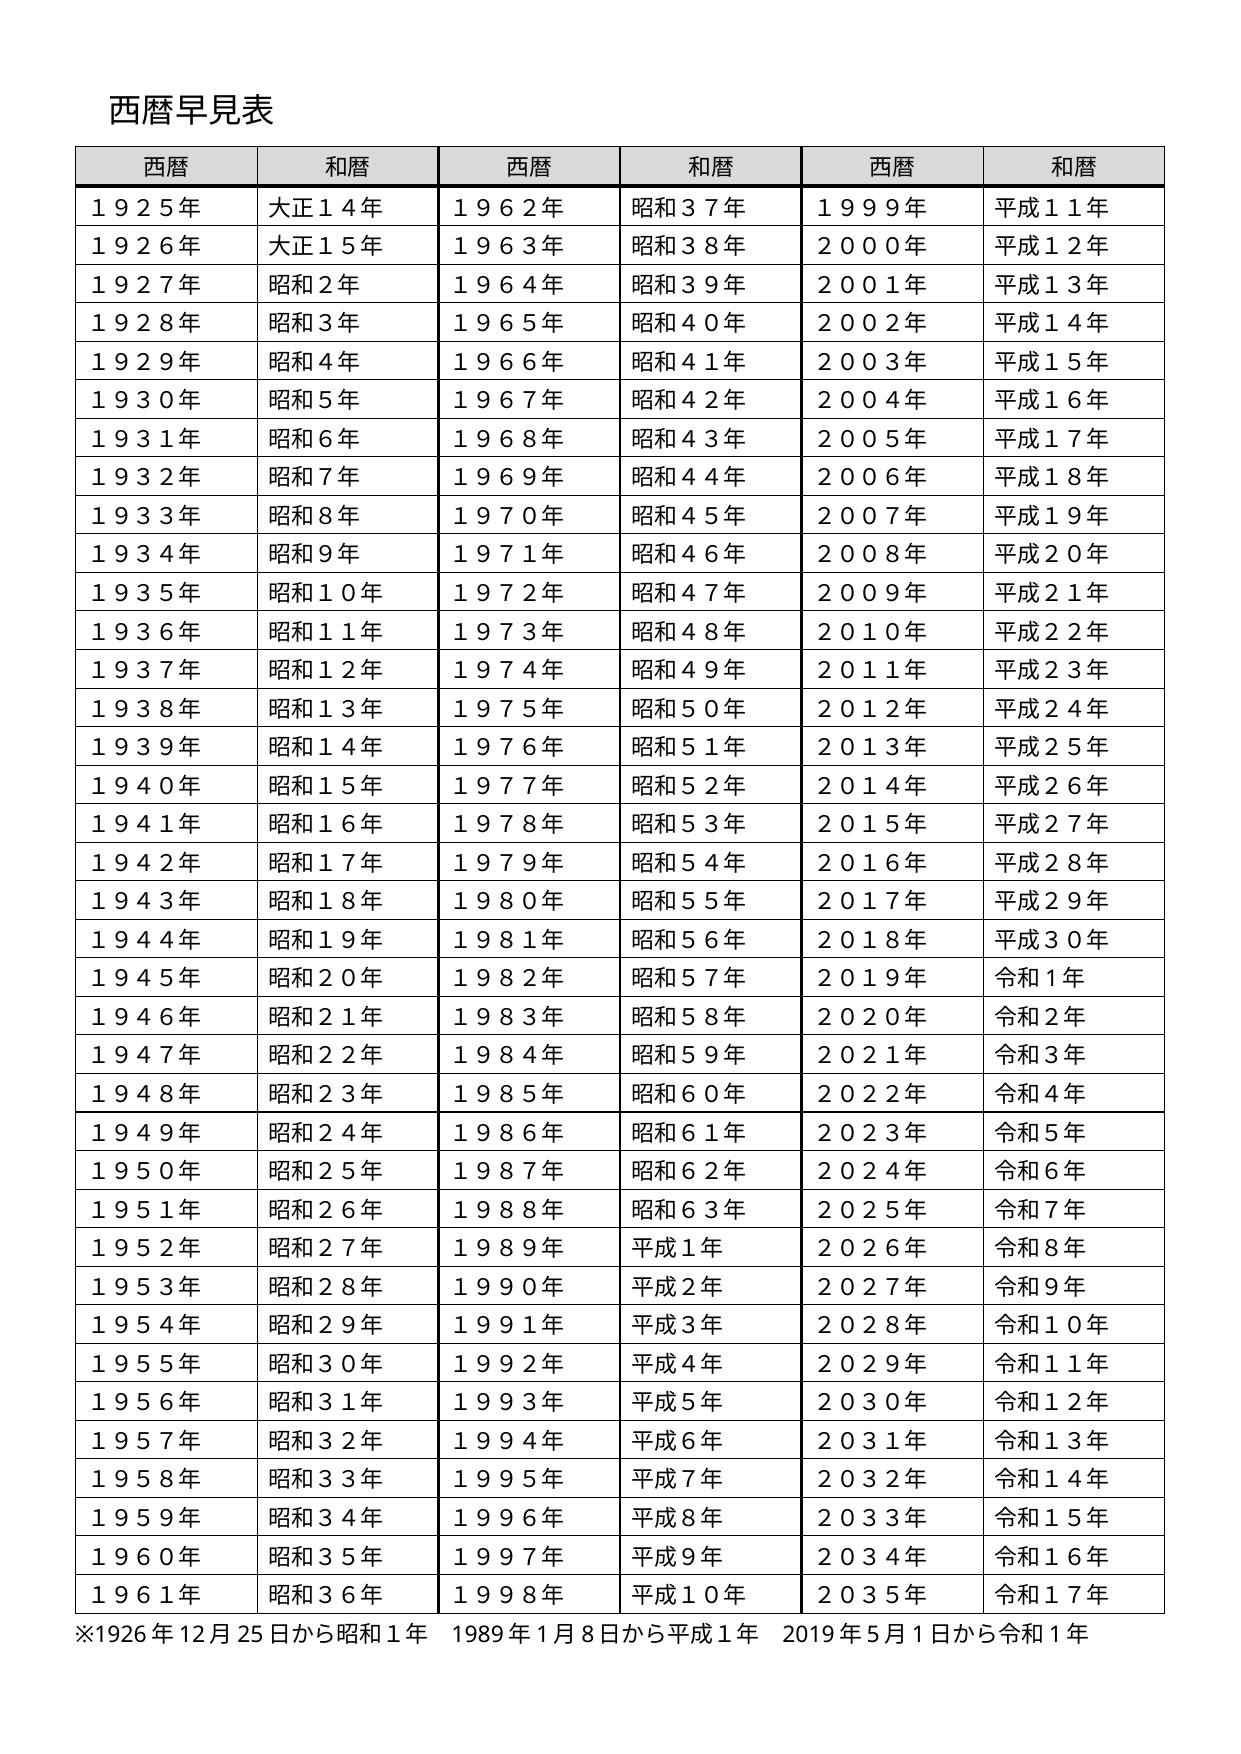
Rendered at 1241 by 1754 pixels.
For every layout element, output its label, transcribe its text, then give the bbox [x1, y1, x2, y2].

table_cell 昭和３１年 [258, 1382, 437, 1420]
table_cell １９２９年 [76, 342, 257, 379]
table_cell １９２５年 [76, 188, 257, 225]
table_cell １９６４年 [440, 265, 619, 302]
table_cell 昭和４６年 [621, 534, 800, 572]
table_cell １９３８年 [76, 689, 257, 726]
table_cell 昭和７年 [258, 457, 437, 495]
table_cell 平成２７年 [984, 804, 1164, 842]
table_cell １９４３年 [76, 881, 257, 919]
table_cell ２０２６年 [803, 1228, 983, 1266]
table_cell １９４０年 [76, 766, 257, 803]
table_cell 昭和４０年 [621, 303, 800, 341]
table_cell １９９８年 [440, 1575, 619, 1612]
table_cell ２０１６年 [803, 843, 983, 880]
table_cell １９６７年 [440, 380, 619, 418]
table_cell １９５１年 [76, 1190, 257, 1227]
table_cell 昭和２３年 [258, 1074, 437, 1111]
table_cell ２０２０年 [803, 997, 983, 1034]
table_cell ２０３４年 [803, 1536, 983, 1574]
table_cell １９３５年 [76, 573, 257, 610]
table_cell １９８１年 [440, 920, 619, 957]
table_cell １９３７年 [76, 650, 257, 687]
table_cell 昭和５２年 [621, 766, 800, 803]
table_cell １９５５年 [76, 1344, 257, 1381]
table_cell １９８４年 [440, 1035, 619, 1073]
table_cell 昭和１０年 [258, 573, 437, 610]
table_cell １９５６年 [76, 1382, 257, 1420]
table_cell 平成５年 [621, 1382, 800, 1420]
table_cell １９４２年 [76, 843, 257, 880]
table_cell 昭和２７年 [258, 1228, 437, 1266]
table_cell 昭和１１年 [258, 611, 437, 649]
table_cell １９６８年 [440, 419, 619, 456]
table_cell １９４６年 [76, 997, 257, 1034]
table_cell 平成２１年 [984, 573, 1164, 610]
table_cell ２００１年 [803, 265, 983, 302]
table_header 西暦 [440, 147, 619, 184]
table_cell 令和７年 [984, 1190, 1164, 1227]
table_cell ２００３年 [803, 342, 983, 379]
table_cell ２０１５年 [803, 804, 983, 842]
table_cell 平成２３年 [984, 650, 1164, 687]
table_cell 昭和２４年 [258, 1113, 437, 1150]
table_cell １９２７年 [76, 265, 257, 302]
table_cell ２００７年 [803, 496, 983, 533]
table_cell 平成１５年 [984, 342, 1164, 379]
table_cell 昭和５７年 [621, 958, 800, 996]
table_cell 昭和３７年 [621, 188, 800, 225]
table_header 和暦 [621, 147, 800, 184]
table_cell １９５７年 [76, 1421, 257, 1458]
table_cell 昭和５８年 [621, 997, 800, 1034]
table_cell ２０１１年 [803, 650, 983, 687]
table_cell ２０２７年 [803, 1267, 983, 1304]
table_cell 令和１３年 [984, 1421, 1164, 1458]
table_cell １９４９年 [76, 1113, 257, 1150]
table_cell １９４５年 [76, 958, 257, 996]
table_cell 昭和１２年 [258, 650, 437, 687]
table_cell 昭和５年 [258, 380, 437, 418]
table_cell ２０１３年 [803, 727, 983, 764]
table_cell １９３３年 [76, 496, 257, 533]
table_cell 令和１５年 [984, 1498, 1164, 1535]
table_cell １９５８年 [76, 1459, 257, 1497]
table_cell 昭和８年 [258, 496, 437, 533]
table_cell ２０１２年 [803, 689, 983, 726]
table_cell １９７９年 [440, 843, 619, 880]
table_cell 令和１２年 [984, 1382, 1164, 1420]
table_cell 平成６年 [621, 1421, 800, 1458]
table_cell 平成２６年 [984, 766, 1164, 803]
table_cell ２００２年 [803, 303, 983, 341]
table_cell 昭和４９年 [621, 650, 800, 687]
table_cell ２００６年 [803, 457, 983, 495]
table_cell 昭和２２年 [258, 1035, 437, 1073]
table_cell 昭和２１年 [258, 997, 437, 1034]
table_cell 昭和１６年 [258, 804, 437, 842]
table_cell ２０２１年 [803, 1035, 983, 1073]
table_cell １９６５年 [440, 303, 619, 341]
table_cell １９７６年 [440, 727, 619, 764]
table_cell 昭和２６年 [258, 1190, 437, 1227]
table_cell 昭和５３年 [621, 804, 800, 842]
table_cell 平成４年 [621, 1344, 800, 1381]
table_header 和暦 [984, 147, 1164, 184]
table_cell 昭和６２年 [621, 1151, 800, 1188]
table_cell １９３２年 [76, 457, 257, 495]
table_cell ２０２２年 [803, 1074, 983, 1111]
table_header 西暦 [803, 147, 983, 184]
table_cell １９９７年 [440, 1536, 619, 1574]
table_cell 平成１３年 [984, 265, 1164, 302]
table_cell ２００５年 [803, 419, 983, 456]
table_cell １９９５年 [440, 1459, 619, 1497]
table_cell 令和３年 [984, 1035, 1164, 1073]
table_cell １９３４年 [76, 534, 257, 572]
table_cell １９５０年 [76, 1151, 257, 1188]
table_cell １９７５年 [440, 689, 619, 726]
table_cell ２０１０年 [803, 611, 983, 649]
table_cell 平成３０年 [984, 920, 1164, 957]
table_cell 昭和６１年 [621, 1113, 800, 1150]
table_cell 平成１年 [621, 1228, 800, 1266]
table_cell 昭和３３年 [258, 1459, 437, 1497]
table_cell 令和５年 [984, 1113, 1164, 1150]
table_cell １９６１年 [76, 1575, 257, 1612]
table_cell １９９１年 [440, 1305, 619, 1343]
table_cell 昭和３９年 [621, 265, 800, 302]
table_cell 昭和５０年 [621, 689, 800, 726]
table_cell 昭和５６年 [621, 920, 800, 957]
table_cell 昭和６０年 [621, 1074, 800, 1111]
table_cell １９８５年 [440, 1074, 619, 1111]
table_cell １９７０年 [440, 496, 619, 533]
table_cell １９４４年 [76, 920, 257, 957]
table_cell 令和４年 [984, 1074, 1164, 1111]
table_cell １９７３年 [440, 611, 619, 649]
table_cell 昭和９年 [258, 534, 437, 572]
table_cell 令和１７年 [984, 1575, 1164, 1612]
table_cell 昭和１８年 [258, 881, 437, 919]
table_cell 令和２年 [984, 997, 1164, 1034]
table_cell 昭和２５年 [258, 1151, 437, 1188]
table_cell 平成１９年 [984, 496, 1164, 533]
table_header 西暦 [76, 147, 257, 184]
table_cell 平成１６年 [984, 380, 1164, 418]
table_cell 平成７年 [621, 1459, 800, 1497]
table_cell １９７４年 [440, 650, 619, 687]
table_cell 平成８年 [621, 1498, 800, 1535]
table_cell 令和１１年 [984, 1344, 1164, 1381]
table_cell 昭和５９年 [621, 1035, 800, 1073]
table_cell ２０１８年 [803, 920, 983, 957]
table_cell 昭和３４年 [258, 1498, 437, 1535]
table_header 和暦 [258, 147, 437, 184]
table_cell 昭和３年 [258, 303, 437, 341]
table_cell １９９２年 [440, 1344, 619, 1381]
table_cell 令和１６年 [984, 1536, 1164, 1574]
table_cell 平成２４年 [984, 689, 1164, 726]
table_cell 昭和２年 [258, 265, 437, 302]
table_cell 昭和１５年 [258, 766, 437, 803]
table_cell １９２６年 [76, 226, 257, 263]
table_cell ２０３０年 [803, 1382, 983, 1420]
table_cell １９６９年 [440, 457, 619, 495]
table_cell １９３６年 [76, 611, 257, 649]
table_cell 昭和４４年 [621, 457, 800, 495]
table_cell 昭和４３年 [621, 419, 800, 456]
table_cell 令和６年 [984, 1151, 1164, 1188]
table_cell 令和９年 [984, 1267, 1164, 1304]
table_cell ２０１４年 [803, 766, 983, 803]
table_cell １９９６年 [440, 1498, 619, 1535]
table_cell １９４８年 [76, 1074, 257, 1111]
table_cell 昭和２８年 [258, 1267, 437, 1304]
table_cell １９６６年 [440, 342, 619, 379]
table_cell 平成２９年 [984, 881, 1164, 919]
table_cell 大正１５年 [258, 226, 437, 263]
table_cell １９４１年 [76, 804, 257, 842]
table_cell 平成１８年 [984, 457, 1164, 495]
table_cell ２０２３年 [803, 1113, 983, 1150]
table_cell 昭和５５年 [621, 881, 800, 919]
table_cell 昭和４１年 [621, 342, 800, 379]
table_cell 平成１７年 [984, 419, 1164, 456]
table_cell 令和１４年 [984, 1459, 1164, 1497]
table_cell ２０１７年 [803, 881, 983, 919]
table_cell 昭和３０年 [258, 1344, 437, 1381]
table_cell １９８８年 [440, 1190, 619, 1227]
table_cell １９６０年 [76, 1536, 257, 1574]
table_cell １９７１年 [440, 534, 619, 572]
table_cell １９６２年 [440, 188, 619, 225]
table_cell 昭和４５年 [621, 496, 800, 533]
table_cell 令和１０年 [984, 1305, 1164, 1343]
table_cell ２０３３年 [803, 1498, 983, 1535]
table_cell 平成９年 [621, 1536, 800, 1574]
table_cell 令和1年 [984, 958, 1164, 996]
table_cell ２００４年 [803, 380, 983, 418]
table_cell １９４７年 [76, 1035, 257, 1073]
table_cell １９７８年 [440, 804, 619, 842]
table_cell １９８９年 [440, 1228, 619, 1266]
table_cell 平成２０年 [984, 534, 1164, 572]
table_cell ２０２４年 [803, 1151, 983, 1188]
table_cell 昭和４７年 [621, 573, 800, 610]
table_cell １９９３年 [440, 1382, 619, 1420]
table_cell 昭和３６年 [258, 1575, 437, 1612]
table_cell ２０３１年 [803, 1421, 983, 1458]
table_cell １９７２年 [440, 573, 619, 610]
table_cell １９５４年 [76, 1305, 257, 1343]
table_cell ２０３２年 [803, 1459, 983, 1497]
table_cell ２０２５年 [803, 1190, 983, 1227]
table_cell 昭和２０年 [258, 958, 437, 996]
table_cell 昭和３８年 [621, 226, 800, 263]
table_cell 平成２２年 [984, 611, 1164, 649]
text ※1926年12月25日から昭和１年 1989年1月8日から平成１年 2019年5月1日から令和1年 [75, 1614, 1165, 1651]
table_cell 平成２年 [621, 1267, 800, 1304]
table_cell 平成３年 [621, 1305, 800, 1343]
table_cell 昭和１３年 [258, 689, 437, 726]
table_cell 平成１２年 [984, 226, 1164, 263]
table_cell ２０１９年 [803, 958, 983, 996]
table_cell 平成２５年 [984, 727, 1164, 764]
table_cell １９８０年 [440, 881, 619, 919]
table_cell 昭和５１年 [621, 727, 800, 764]
table_cell 昭和１４年 [258, 727, 437, 764]
table_cell １９８６年 [440, 1113, 619, 1150]
table_cell 平成１１年 [984, 188, 1164, 225]
table_cell 昭和１７年 [258, 843, 437, 880]
table_cell ２０２８年 [803, 1305, 983, 1343]
table_cell 大正１４年 [258, 188, 437, 225]
table_cell １９５２年 [76, 1228, 257, 1266]
table_cell ２００８年 [803, 534, 983, 572]
table_cell １９９０年 [440, 1267, 619, 1304]
table_cell １９６３年 [440, 226, 619, 263]
table_cell 昭和６年 [258, 419, 437, 456]
table_cell 昭和４２年 [621, 380, 800, 418]
table_cell １９３０年 [76, 380, 257, 418]
table_cell 昭和３５年 [258, 1536, 437, 1574]
table_cell １９８７年 [440, 1151, 619, 1188]
table_cell 昭和６３年 [621, 1190, 800, 1227]
table_cell 令和８年 [984, 1228, 1164, 1266]
table_cell 平成１４年 [984, 303, 1164, 341]
table_cell ２０００年 [803, 226, 983, 263]
table_cell １９９９年 [803, 188, 983, 225]
table_cell １９８２年 [440, 958, 619, 996]
table_cell ２００９年 [803, 573, 983, 610]
table_cell ２０２９年 [803, 1344, 983, 1381]
table_cell 昭和１９年 [258, 920, 437, 957]
table_cell 昭和２９年 [258, 1305, 437, 1343]
table_cell 昭和３２年 [258, 1421, 437, 1458]
table_cell １９３９年 [76, 727, 257, 764]
table_cell 昭和４８年 [621, 611, 800, 649]
table_cell 昭和５４年 [621, 843, 800, 880]
table_cell １９９４年 [440, 1421, 619, 1458]
table_cell 昭和４年 [258, 342, 437, 379]
text 西暦早見表 [75, 71, 1165, 146]
table_cell １９８３年 [440, 997, 619, 1034]
table_cell 平成１０年 [621, 1575, 800, 1612]
table_cell １９７７年 [440, 766, 619, 803]
table_cell １９５３年 [76, 1267, 257, 1304]
table_cell １９５９年 [76, 1498, 257, 1535]
table_cell １９３１年 [76, 419, 257, 456]
table_cell ２０３５年 [803, 1575, 983, 1612]
table_cell 平成２８年 [984, 843, 1164, 880]
table_cell １９２８年 [76, 303, 257, 341]
